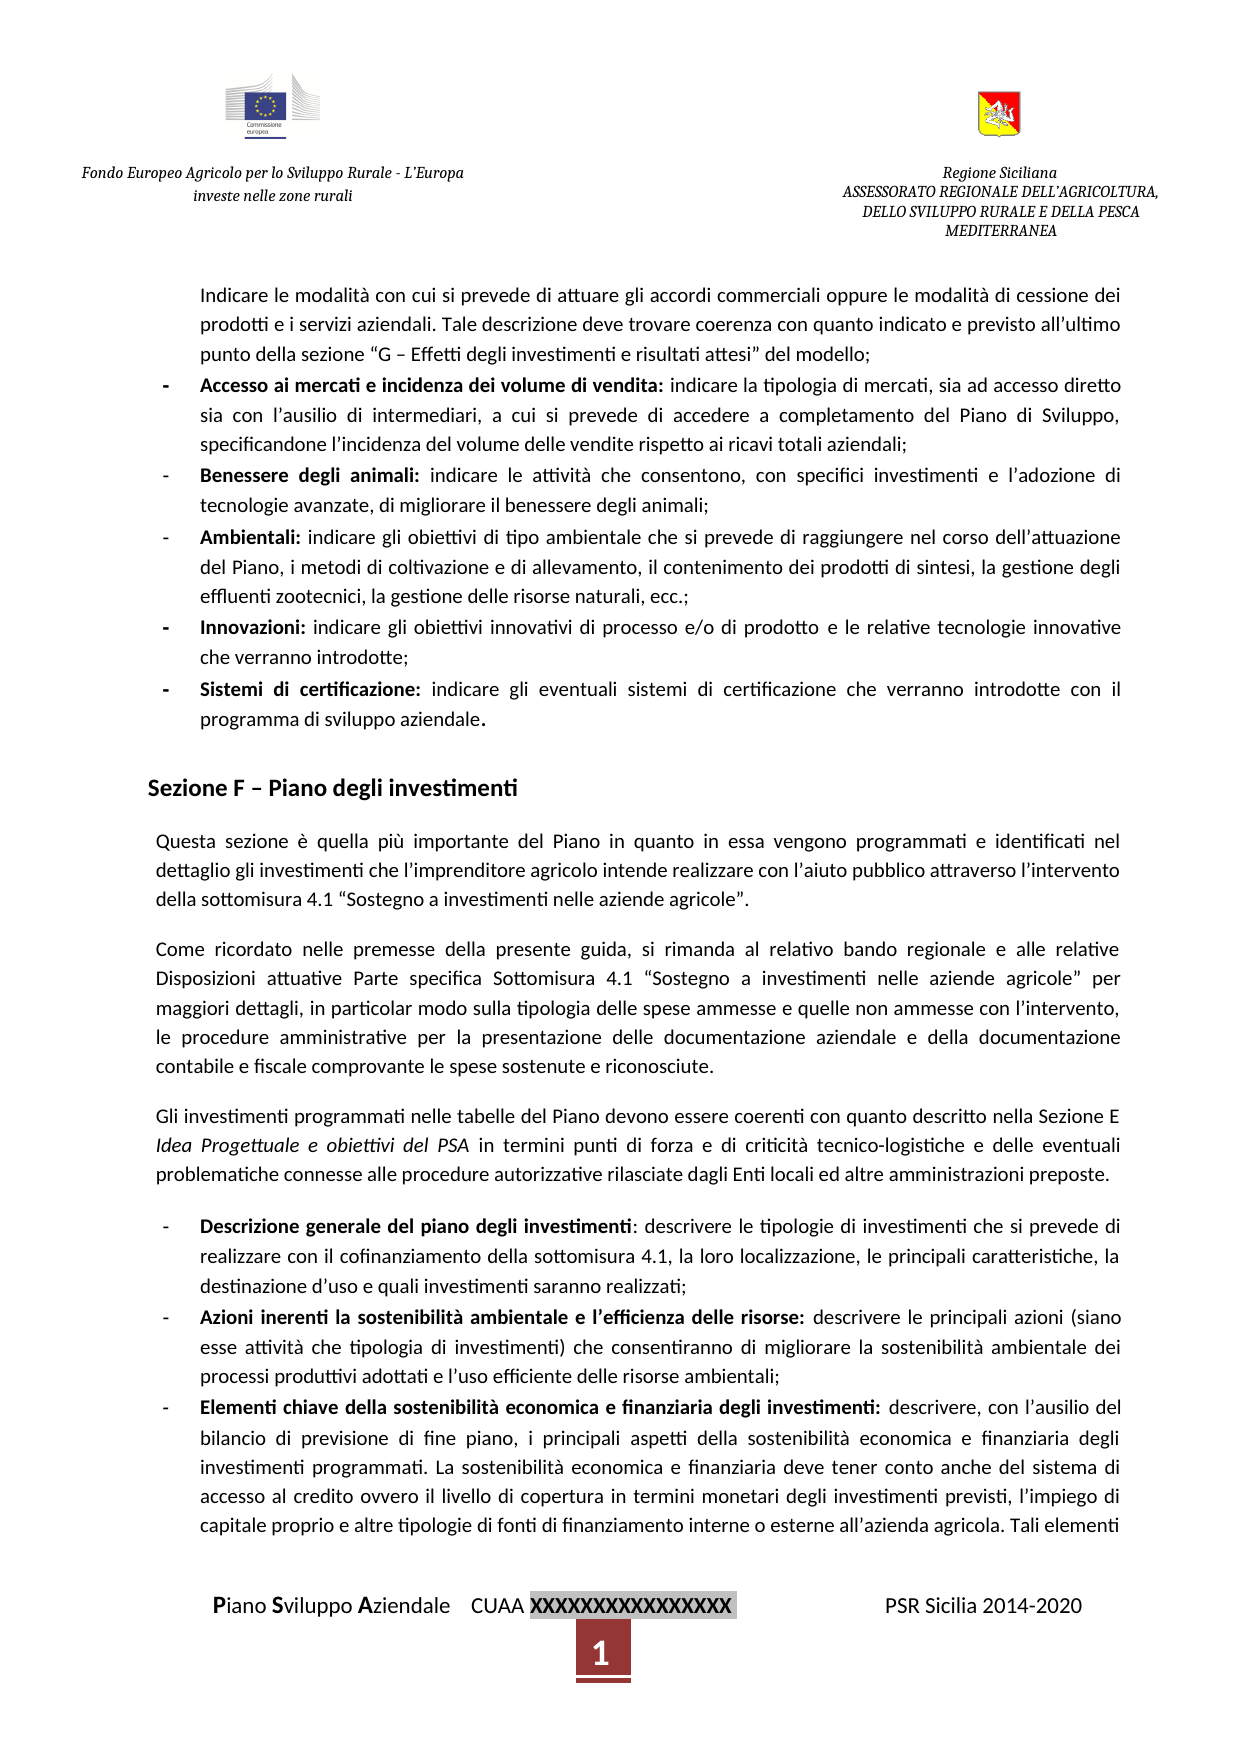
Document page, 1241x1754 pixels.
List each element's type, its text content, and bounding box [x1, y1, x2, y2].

text Questa sezione è quella più importante del Piano in quanto in essa vengono programmati e identificati nel dettaglio gli investimenti che l’imprenditore agricolo intende realizzare con l’aiuto pubblico attraverso l’intervento della sottomisura 4.1 “Sostegno a investimenti nelle aziende agricole”. [156, 828, 1122, 912]
list Indicare le modalità con cui si prevede di attuare gli accordi commerciali oppure le modalità di cessione dei prodotti e i servizi aziendali. Tale descrizione deve trovare coerenza con quanto indicato e previsto all’ultimo punto della sezione “G – Effetti degli investimenti e risultati attesi” del modello; [200, 282, 1122, 366]
list Sistemi di certificazione: indicare gli eventuali sistemi di certificazione che verranno introdotte con il programma di sviluppo aziendale. [162, 674, 1122, 731]
list Innovazioni: indicare gli obiettivi innovativi di processo e/o di prodotto e le relative tecnologie innovative che verranno introdotte; [162, 612, 1122, 670]
text Sezione F – Piano degli investimenti [148, 773, 1122, 803]
list Accesso ai mercati e incidenza dei volume di vendita: indicare la tipologia di mercati, sia ad accesso diretto sia con l’ausilio di intermediari, a cui si prevede di accedere a completamento del Piano di Sviluppo, specificandone l’incidenza del volume delle vendite rispetto ai ricavi totali aziendali; [162, 370, 1122, 457]
list Ambientali: indicare gli obiettivi di tipo ambientale che si prevede di raggiungere nel corso dell’attuazione del Piano, i metodi di coltivazione e di allevamento, il contenimento dei prodotti di sintesi, la gestione degli effluenti zootecnici, la gestione delle risorse naturali, ecc.; [162, 522, 1122, 609]
text Come ricordato nelle premesse della presente guida, si rimanda al relativo bando regionale e alle relative Disposizioni attuative Parte specifica Sottomisura 4.1 “Sostegno a investimenti nelle aziende agricole” per maggiori dettagli, in particolar modo sulla tipologia delle spese ammesse e quelle non ammesse con l’intervento, le procedure amministrative per la presentazione delle documentazione aziendale e della documentazione contabile e fiscale comprovante le spese sostenute e riconosciute. [156, 936, 1122, 1078]
picture [225, 73, 320, 139]
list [162, 1392, 1122, 1538]
picture [977, 87, 1023, 139]
text Gli investimenti programmati nelle tabelle del Piano devono essere coerenti con quanto descritto nella Sezione E Idea Progettuale e obiettivi del PSA in termini punti di forza e di criticità tecnico-logistiche e delle eventuali problematiche connesse alle procedure autorizzative rilasciate dagli Enti locali ed altre amministrazioni preposte. [156, 1103, 1122, 1187]
list Descrizione generale del piano degli investimenti: descrivere le tipologie di investimenti che si prevede di realizzare con il cofinanziamento della sottomisura 4.1, la loro localizzazione, le principali caratteristiche, la destinazione d’uso e quali investimenti saranno realizzati; [162, 1211, 1122, 1298]
list Benessere degli animali: indicare le attività che consentono, con specifici investimenti e l’adozione di tecnologie avanzate, di migliorare il benessere degli animali; [162, 461, 1122, 518]
list Azioni inerenti la sostenibilità ambientale e l’efficienza delle risorse: descrivere le principali azioni (siano esse attività che tipologia di investimenti) che consentiranno di migliorare la sostenibilità ambientale dei processi produttivi adottati e l’uso efficiente delle risorse ambientali; [162, 1302, 1122, 1389]
